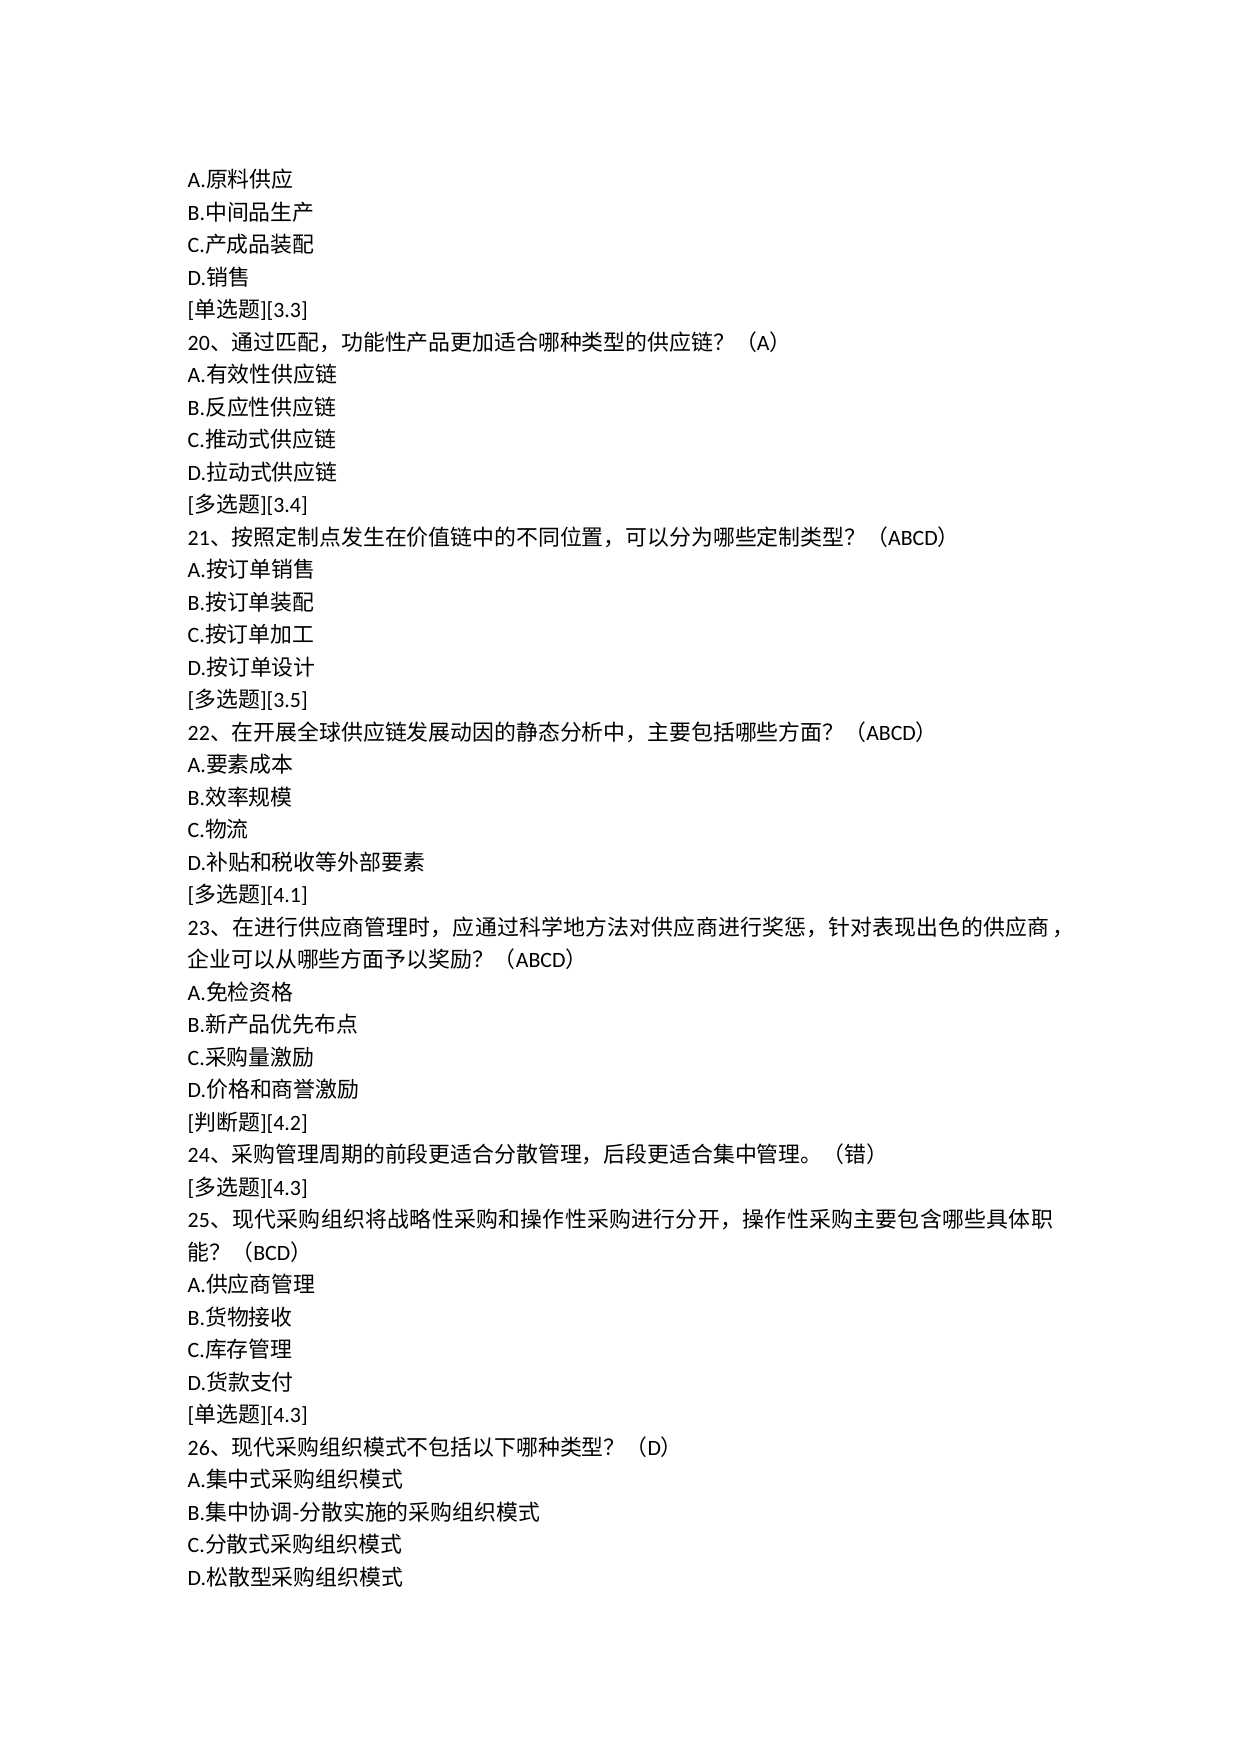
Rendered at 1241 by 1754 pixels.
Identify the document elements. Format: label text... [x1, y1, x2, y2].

text [单选题][3.3] [187, 292, 1053, 324]
text A.原料供应 [187, 162, 1053, 194]
text C.推动式供应链 [187, 422, 1053, 454]
text D.按订单设计 [187, 649, 1053, 682]
text 24、采购管理周期的前段更适合分散管理，后段更适合集中管理。（错） [187, 1137, 1053, 1169]
text 26、现代采购组织模式不包括以下哪种类型？（D） [187, 1429, 1053, 1462]
text 21、按照定制点发生在价值链中的不同位置，可以分为哪些定制类型？（ABCD） [187, 519, 1053, 552]
text D.松散型采购组织模式 [187, 1559, 1053, 1592]
text A.有效性供应链 [187, 357, 1053, 389]
text A.要素成本 [187, 747, 1053, 779]
text D.销售 [187, 259, 1053, 292]
text A.按订单销售 [187, 552, 1053, 584]
text A.集中式采购组织模式 [187, 1462, 1053, 1494]
text B.新产品优先布点 [187, 1007, 1053, 1039]
text A.供应商管理 [187, 1267, 1053, 1299]
text B.效率规模 [187, 779, 1053, 812]
text [多选题][4.3] [187, 1169, 1053, 1202]
text [判断题][4.2] [187, 1104, 1053, 1137]
text 22、在开展全球供应链发展动因的静态分析中，主要包括哪些方面？（ABCD） [187, 714, 1053, 747]
text C.采购量激励 [187, 1039, 1053, 1072]
text C.物流 [187, 812, 1053, 844]
text [多选题][4.1] [187, 877, 1053, 909]
text D.价格和商誉激励 [187, 1072, 1053, 1104]
text [多选题][3.5] [187, 682, 1053, 714]
text [单选题][4.3] [187, 1397, 1053, 1429]
text B.反应性供应链 [187, 389, 1053, 422]
text 25、现代采购组织将战略性采购和操作性采购进行分开，操作性采购主要包含哪些具体职能？（BCD） [187, 1202, 1053, 1267]
text B.中间品生产 [187, 194, 1053, 227]
text D.补贴和税收等外部要素 [187, 844, 1053, 877]
text 23、在进行供应商管理时，应通过科学地方法对供应商进行奖惩，针对表现出色的供应商，企业可以从哪些方面予以奖励？（ABCD） [187, 909, 1053, 974]
text D.拉动式供应链 [187, 454, 1053, 487]
text B.货物接收 [187, 1299, 1053, 1332]
text C.产成品装配 [187, 227, 1053, 259]
text C.按订单加工 [187, 617, 1053, 649]
text [多选题][3.4] [187, 487, 1053, 519]
text C.库存管理 [187, 1332, 1053, 1364]
text C.分散式采购组织模式 [187, 1527, 1053, 1559]
text A.免检资格 [187, 974, 1053, 1007]
text 20、通过匹配，功能性产品更加适合哪种类型的供应链？（A） [187, 324, 1053, 357]
text D.货款支付 [187, 1364, 1053, 1397]
text B.按订单装配 [187, 584, 1053, 617]
text B.集中协调-分散实施的采购组织模式 [187, 1494, 1053, 1527]
